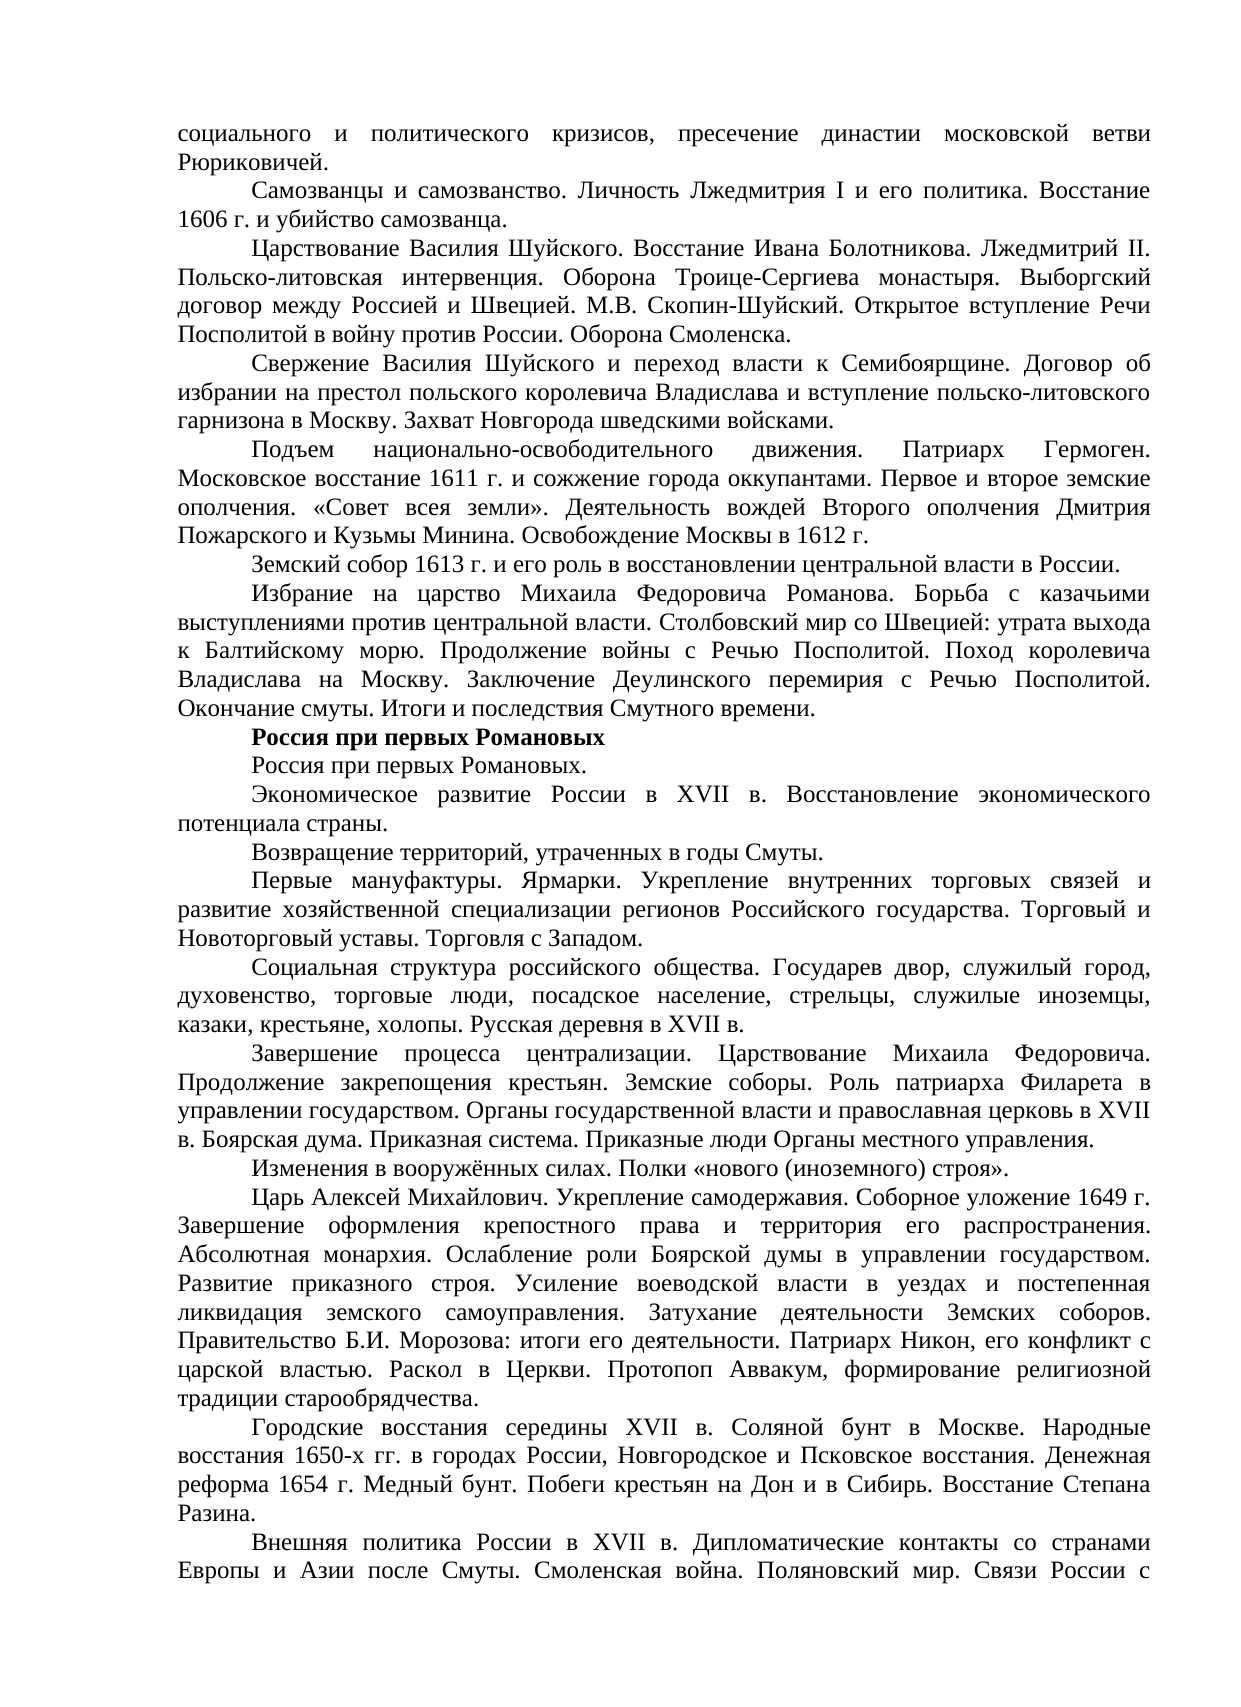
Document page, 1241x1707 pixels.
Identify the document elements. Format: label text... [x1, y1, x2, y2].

text Россия при первых Романовых. [177, 751, 1152, 779]
text Самозванцы и самозванство. Личность Лжедмитрия I и его политика. Восстание 1606 г. и убийство самозванца. [177, 176, 1152, 233]
text Подъем национально-освободительного движения. Патриарх Гермоген. Московское восстание 1611 г. и сожжение города оккупантами. Первое и второе земские ополчения. «Совет всея земли». Деятельность вождей Второго ополчения Дмитрия Пожарского и Кузьмы Минина. Освобождение Москвы в 1612 г. [177, 434, 1152, 549]
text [177, 118, 1152, 176]
text Первые мануфактуры. Ярмарки. Укрепление внутренних торговых связей и развитие хозяйственной специализации регионов Российского государства. Торговый и Новоторговый уставы. Торговля с Западом. [177, 866, 1152, 952]
text Свержение Василия Шуйского и переход власти к Семибоярщине. Договор об избрании на престол польского королевича Владислава и вступление польско-литовского гарнизона в Москву. Захват Новгорода шведскими войсками. [177, 348, 1152, 434]
text Земский собор 1613 г. и его роль в восстановлении центральной власти в России. [177, 549, 1152, 578]
text Изменения в вооружённых силах. Полки «нового (иноземного) строя». [177, 1153, 1152, 1182]
text Возвращение территорий, утраченных в годы Смуты. [177, 837, 1152, 866]
text Царствование Василия Шуйского. Восстание Ивана Болотникова. Лжедмитрий II. Польско-литовская интервенция. Оборона Троице-Сергиева монастыря. Выборгский договор между Россией и Швецией. М.В. Скопин-Шуйский. Открытое вступление Речи Посполитой в войну против России. Оборона Смоленска. [177, 233, 1152, 348]
text Завершение процесса централизации. Царствование Михаила Федоровича. Продолжение закрепощения крестьян. Земские соборы. Роль патриарха Филарета в управлении государством. Органы государственной власти и православная церковь в XVII в. Боярская дума. Приказная система. Приказные люди Органы местного управления. [177, 1038, 1152, 1153]
text Россия при первых Романовых [177, 722, 1152, 751]
text Социальная структура российского общества. Государев двор, служилый город, духовенство, торговые люди, посадское население, стрельцы, служилые иноземцы, казаки, крестьяне, холопы. Русская деревня в XVII в. [177, 952, 1152, 1038]
text Избрание на царство Михаила Федоровича Романова. Борьба с казачьими выступлениями против центральной власти. Столбовский мир со Швецией: утрата выхода к Балтийскому морю. Продолжение войны с Речью Посполитой. Поход королевича Владислава на Москву. Заключение Деулинского перемирия с Речью Посполитой. Окончание смуты. Итоги и последствия Смутного времени. [177, 578, 1152, 722]
text Городские восстания середины XVII в. Соляной бунт в Москве. Народные восстания 1650-х гг. в городах России, Новгородское и Псковское восстания. Денежная реформа 1654 г. Медный бунт. Побеги крестьян на Дон и в Сибирь. Восстание Степана Разина. [177, 1412, 1152, 1527]
text Царь Алексей Михайлович. Укрепление самодержавия. Соборное уложение 1649 г. Завершение оформления крепостного права и территория его распространения. Абсолютная монархия. Ослабление роли Боярской думы в управлении государством. Развитие приказного строя. Усиление воеводской власти в уездах и постепенная ликвидация земского самоуправления. Затухание деятельности Земских соборов. Правительство Б.И. Морозова: итоги его деятельности. Патриарх Никон, его конфликт с царской властью. Раскол в Церкви. Протопоп Аввакум, формирование религиозной традиции старообрядчества. [177, 1182, 1152, 1412]
text Экономическое развитие России в XVII в. Восстановление экономического потенциала страны. [177, 779, 1152, 837]
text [177, 1527, 1152, 1584]
